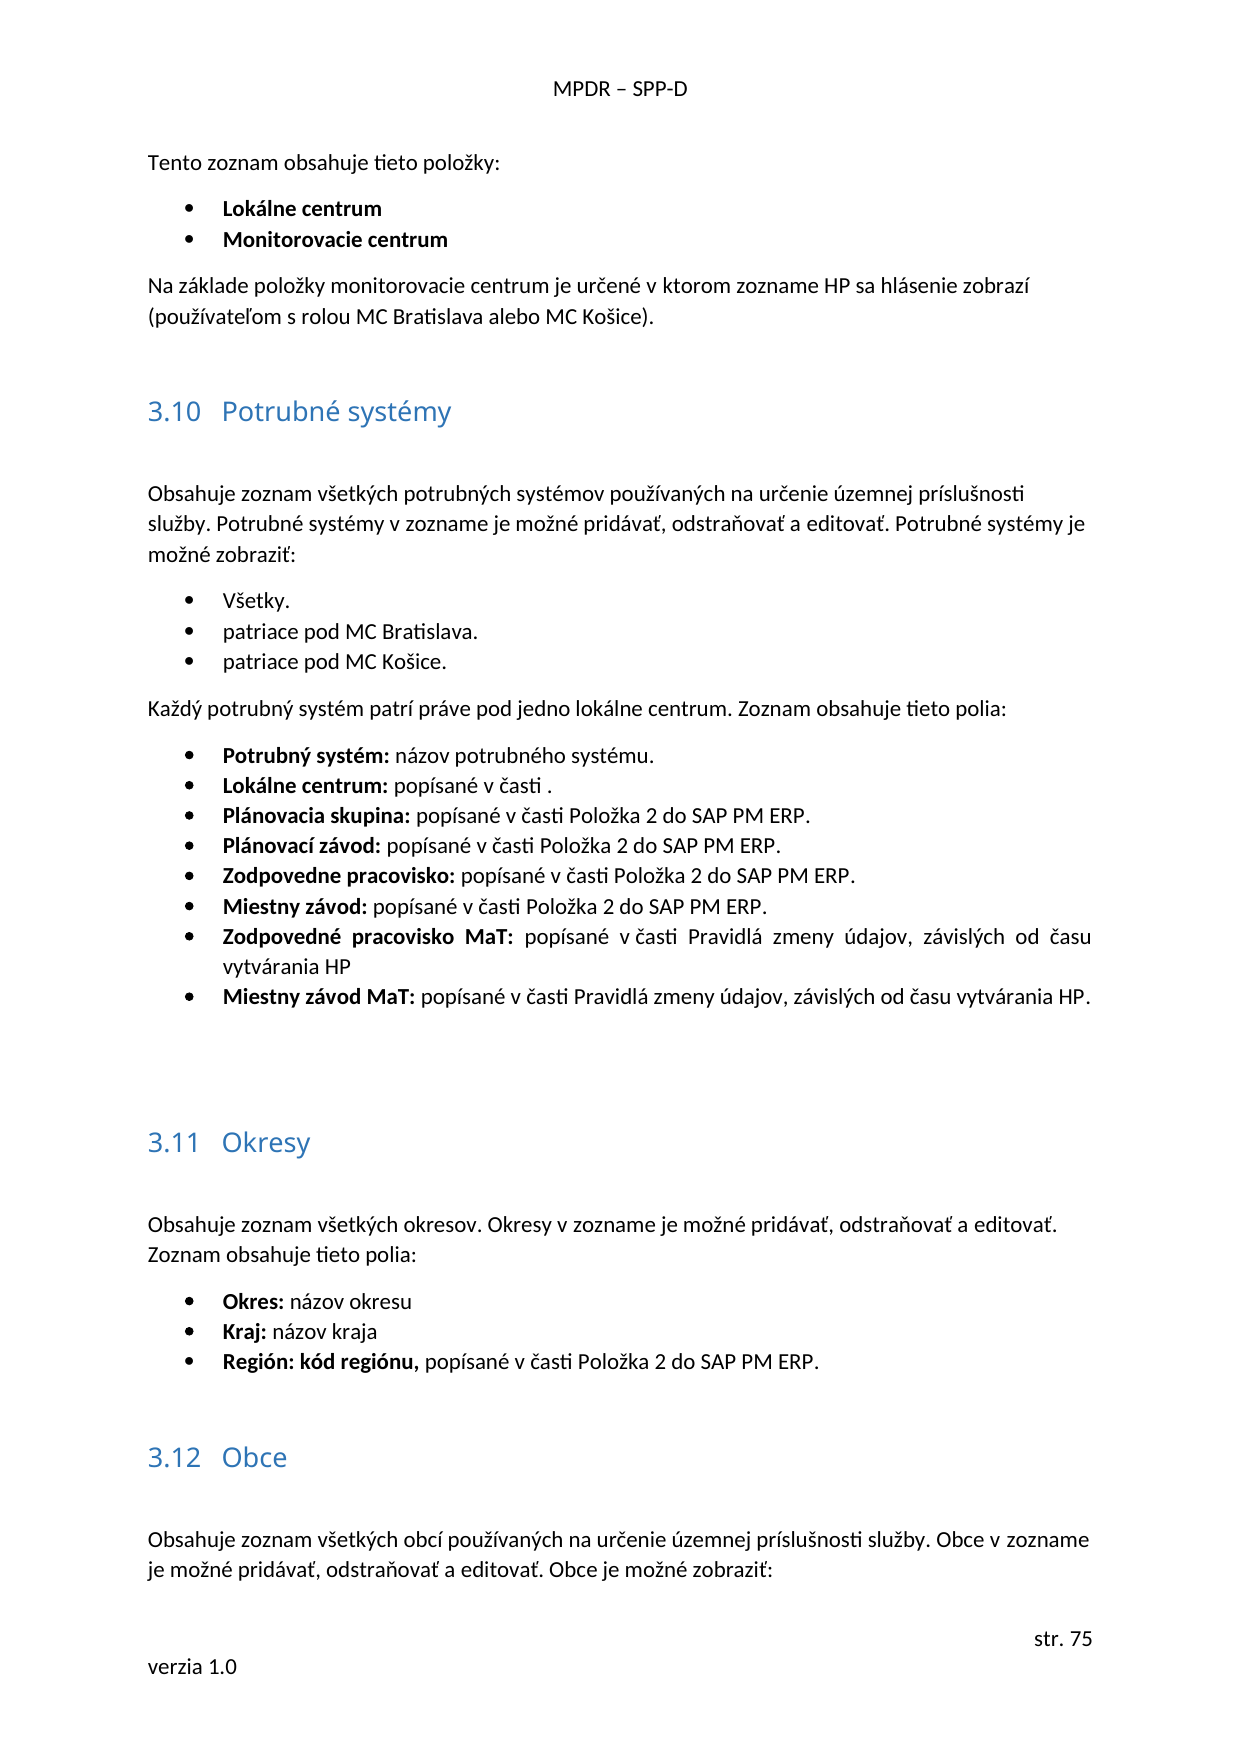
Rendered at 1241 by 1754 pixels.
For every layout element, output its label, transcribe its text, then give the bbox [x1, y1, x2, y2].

text Na základe položky monitorovacie centrum je určené v ktorom zozname HP sa hlásenie zobrazí (používateľom s rolou MC Bratislava alebo MC Košice). [148, 272, 1093, 330]
text Obsahuje zoznam všetkých potrubných systémov používaných na určenie územnej príslušnosti služby. Potrubné systémy v zozname je možné pridávať, odstraňovať a editovať. Potrubné systémy je možné zobraziť: [148, 479, 1093, 568]
text Obsahuje zoznam všetkých okresov. Okresy v zozname je možné pridávať, odstraňovať a editovať. Zoznam obsahuje tieto polia: [148, 1210, 1093, 1268]
list patriace pod MC Košice. [185, 647, 1093, 675]
list Všetky. [185, 587, 1093, 614]
list Miestny závod: popísané v časti Položka 2 do SAP PM ERP. [185, 892, 1093, 920]
subtitle 3.10 Potrubné systémy [148, 393, 1093, 429]
subtitle 3.12 Obce [148, 1438, 1093, 1475]
text Obsahuje zoznam všetkých obcí používaných na určenie územnej príslušnosti služby. Obce v zozname je možné pridávať, odstraňovať a editovať. Obce je možné zobraziť: [148, 1525, 1093, 1583]
text Každý potrubný systém patrí práve pod jedno lokálne centrum. Zoznam obsahuje tieto polia: [148, 694, 1093, 722]
list Lokálne centrum: popísané v časti Lokálne centrá. [185, 771, 1093, 799]
list Kraj: názov kraja [185, 1317, 1093, 1345]
list Miestny závod MaT: popísané v časti Pravidlá zmeny údajov, závislých od času vytvárania HP. [185, 982, 1093, 1010]
list Zodpovedné pracovisko MaT: popísané v časti Pravidlá zmeny údajov, závislých od času vytvárania HP [185, 922, 1093, 980]
list patriace pod MC Bratislava. [185, 617, 1093, 645]
text Tento zoznam obsahuje tieto položky: [148, 148, 1093, 176]
subtitle 3.11 Okresy [148, 1123, 1093, 1160]
list Plánovací závod: popísané v časti Položka 2 do SAP PM ERP. [185, 831, 1093, 859]
list Monitorovacie centrum [185, 225, 1093, 253]
list Zodpovedne pracovisko: popísané v časti Položka 2 do SAP PM ERP. [185, 862, 1093, 889]
list Okres: názov okresu [185, 1287, 1093, 1315]
list Lokálne centrum [185, 194, 1093, 222]
list Región: kód regiónu, popísané v časti Položka 2 do SAP PM ERP. [185, 1347, 1093, 1375]
list Potrubný systém: názov potrubného systému. [185, 741, 1093, 769]
list Plánovacia skupina: popísané v časti Položka 2 do SAP PM ERP. [185, 801, 1093, 829]
